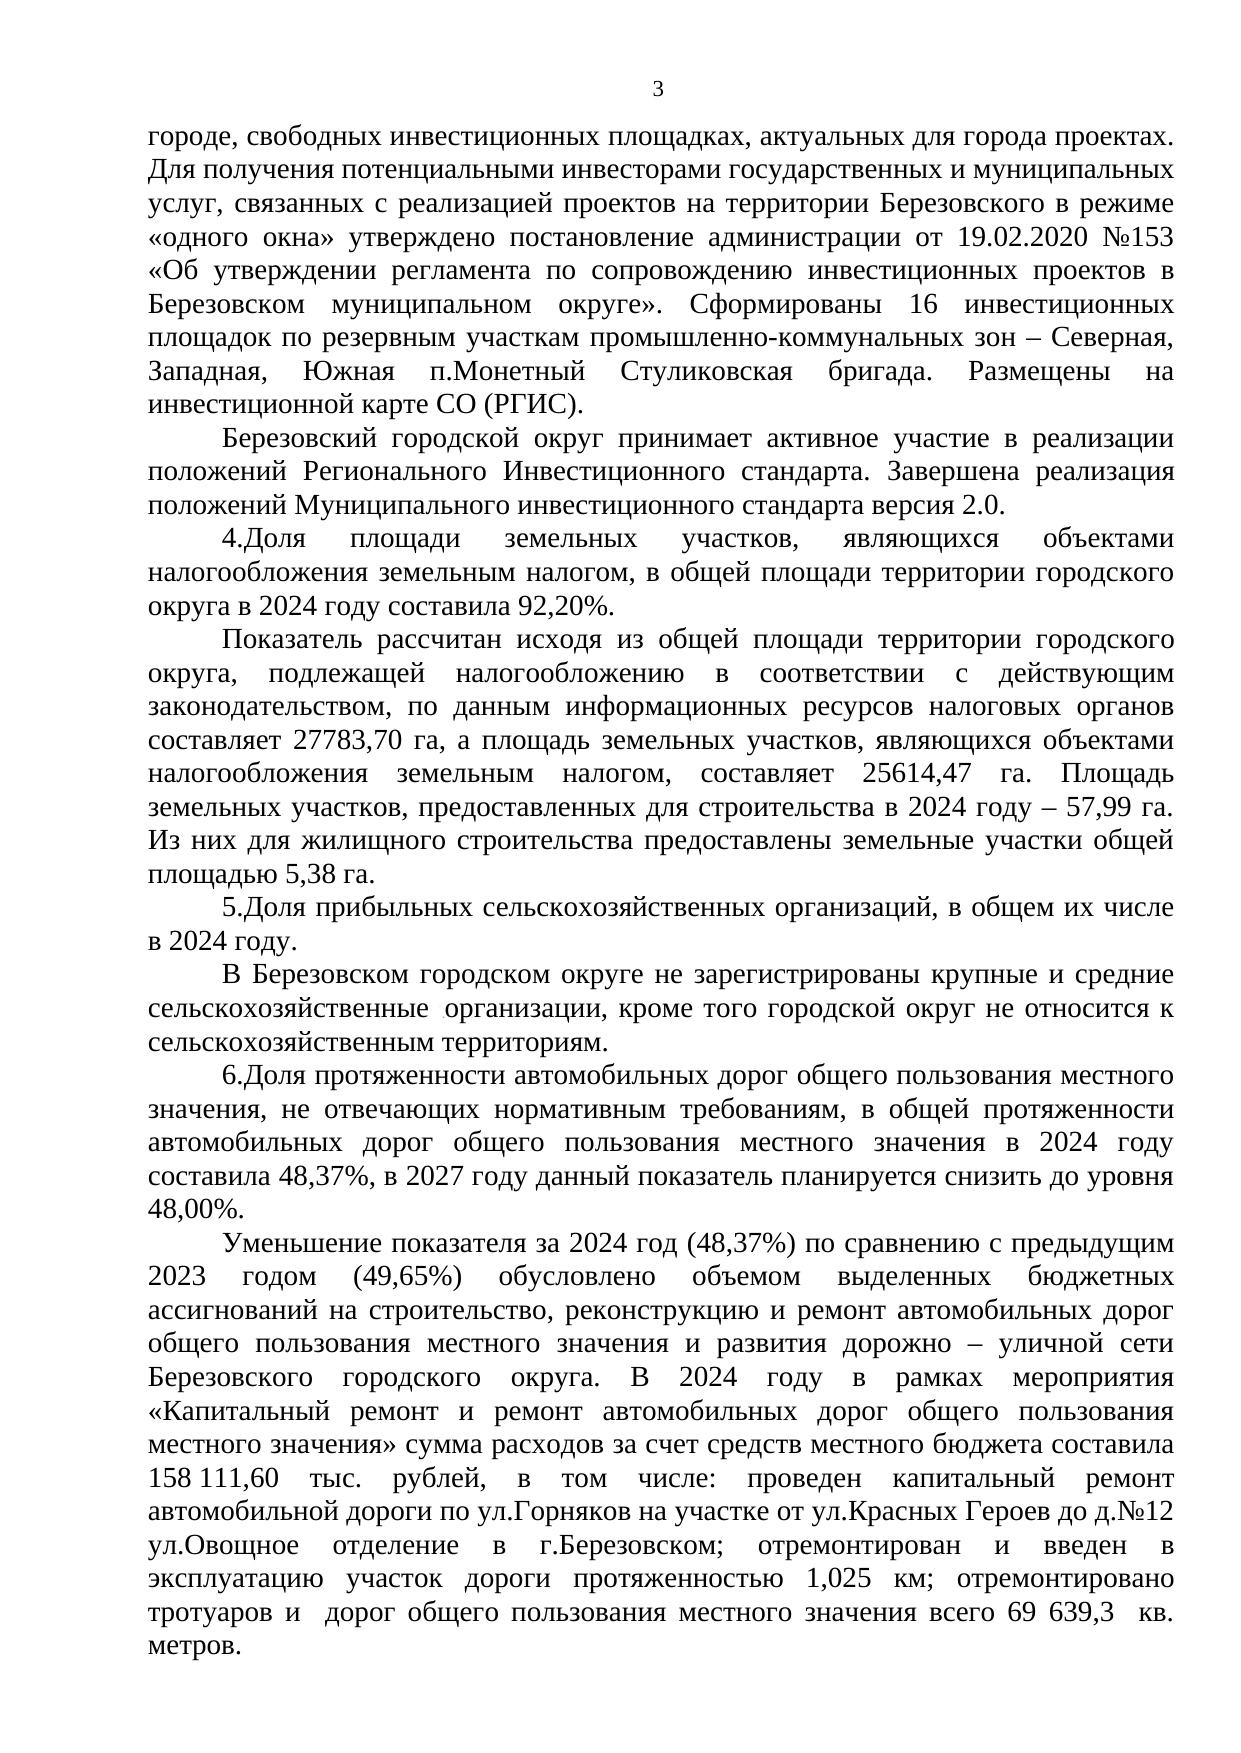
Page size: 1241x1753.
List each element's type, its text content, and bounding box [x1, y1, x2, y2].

text В Березовском городском округе не зарегистрированы крупные и средние сельскохозяйственные организации, кроме того городской округ не относится к сельскохозяйственным территориям. [148, 957, 1175, 1057]
text Уменьшение показателя за 2024 год (48,37%) по сравнению с предыдущим 2023 годом (49,65%) обусловлено объемом выделенных бюджетных ассигнований на строительство, реконструкцию и ремонт автомобильных дорог общего пользования местного значения и развития дорожно – уличной сети Березовского городского округа. В 2024 году в рамках мероприятия «Капитальный ремонт и ремонт автомобильных дорог общего пользования местного значения» сумма расходов за счет средств местного бюджета составила 158 111,60 тыс. рублей, в том числе: проведен капитальный ремонт автомобильной дороги по ул.Горняков на участке от ул.Красных Героев до д.№12 ул.Овощное отделение в г.Березовском; отремонтирован и введен в эксплуатацию участок дороги протяженностью 1,025 км; отремонтировано тротуаров и дорог общего пользования местного значения всего 69 639,3 кв. метров. [148, 1225, 1175, 1661]
text 4.Доля площади земельных участков, являющихся объектами налогообложения земельным налогом, в общей площади территории городского округа в 2024 году составила 92,20%. [148, 521, 1175, 621]
picture [439, 1006, 445, 1018]
text Показатель рассчитан исходя из общей площади территории городского округа, подлежащей налогообложению в соответствии с действующим законодательством, по данным информационных ресурсов налоговых органов составляет 27783,70 га, а площадь земельных участков, являющихся объектами налогообложения земельным налогом, составляет 25614,47 га. Площадь земельных участков, предоставленных для строительства в 2024 году – 57,99 га. Из них для жилищного строительства предоставлены земельные участки общей площадью 5,38 га. [148, 621, 1175, 889]
list 5.Доля прибыльных сельскохозяйственных организаций, в общем их числе в 2024 году. [148, 889, 1175, 957]
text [148, 118, 1175, 420]
text 6.Доля протяженности автомобильных дорог общего пользования местного значения, не отвечающих нормативным требованиям, в общей протяженности автомобильных дорог общего пользования местного значения в 2024 году составила 48,37%, в 2027 году данный показатель планируется снизить до уровня 48,00%. [148, 1057, 1175, 1225]
text Березовский городской округ принимает активное участие в реализации положений Регионального Инвестиционного стандарта. Завершена реализация положений Муниципального инвестиционного стандарта версия 2.0. [148, 420, 1175, 521]
